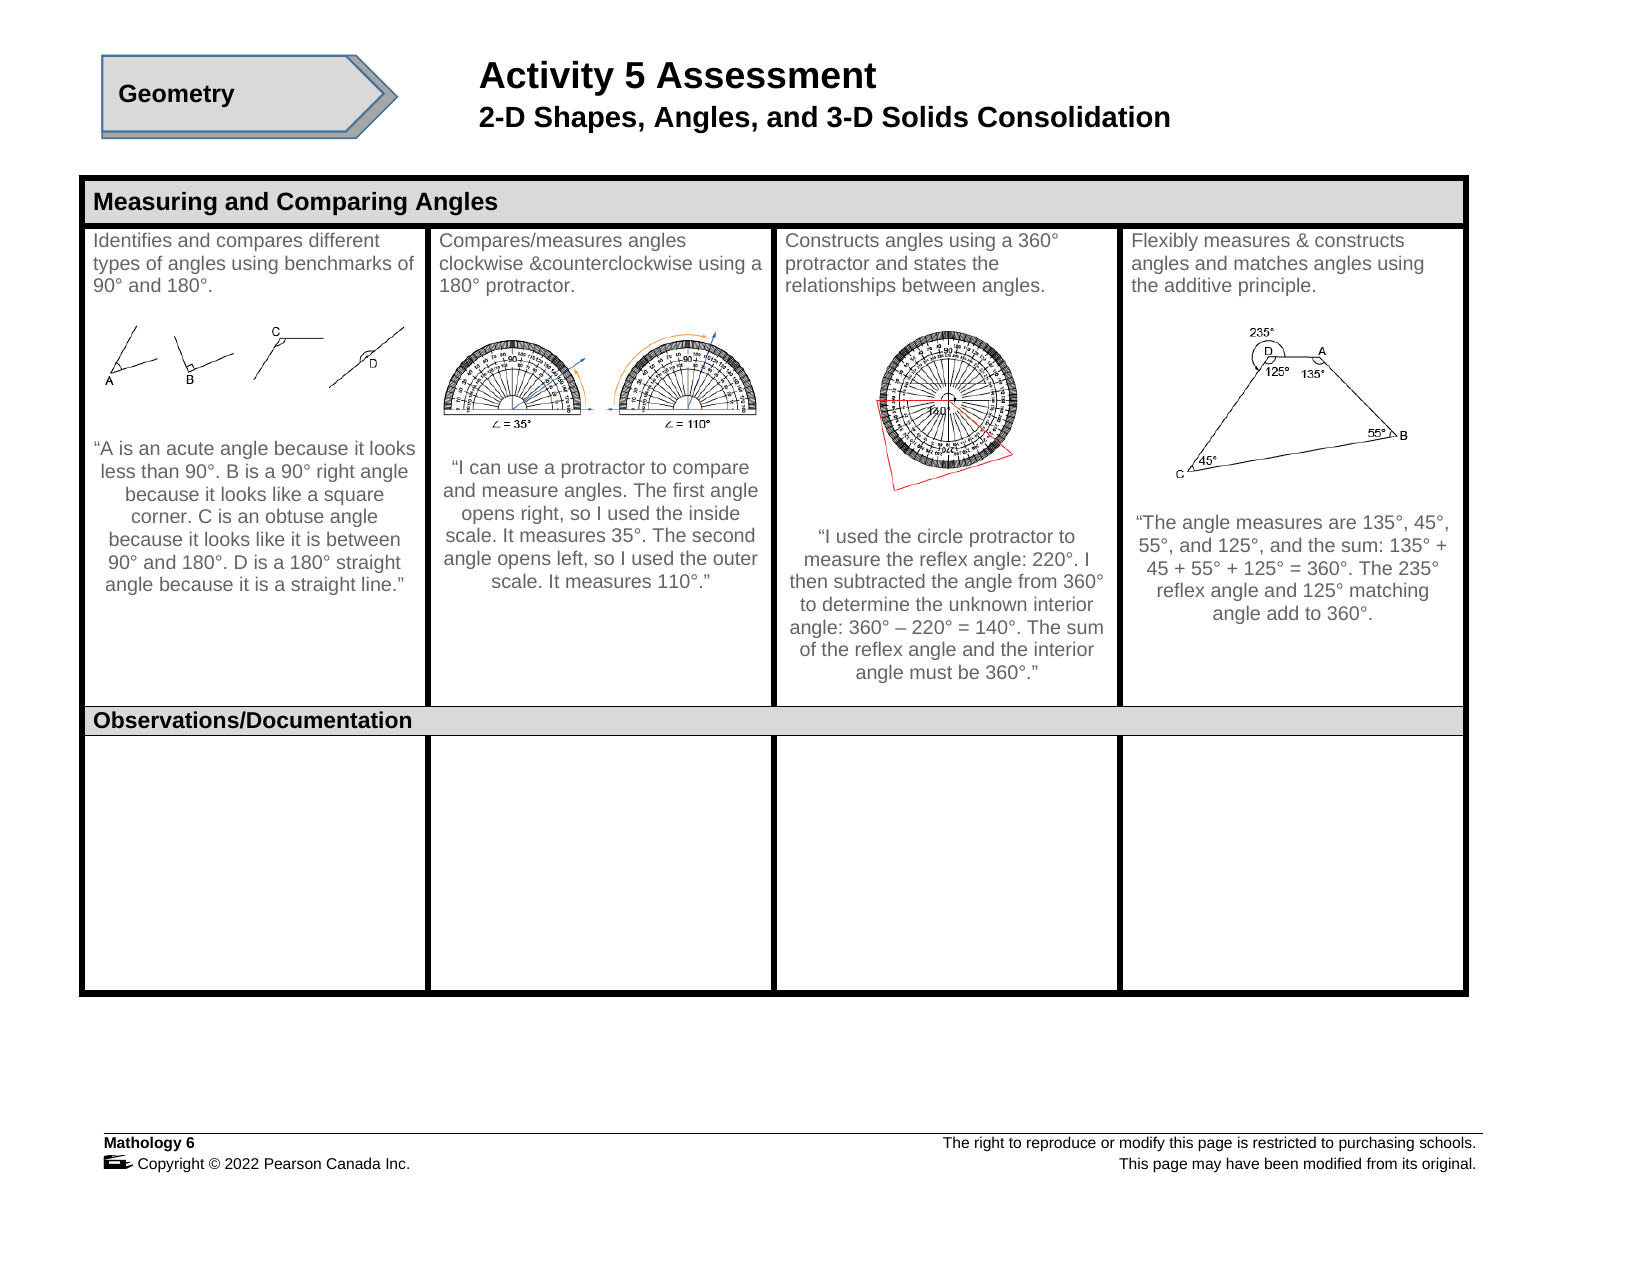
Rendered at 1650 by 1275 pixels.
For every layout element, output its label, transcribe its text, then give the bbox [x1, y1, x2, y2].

table_cell [431, 736, 771, 990]
picture [103, 1155, 134, 1169]
table_cell Compares/measures angles clockwise &counterclockwise using a 180° protractor. “I can use a protractor to compare and measure angles. The first angle opens right, so I used the inside scale. It measures 35°. The second angle opens left, so I used the outer scale. It measures 110°.” [431, 229, 771, 706]
table_cell [1123, 736, 1463, 990]
table_cell [777, 736, 1117, 990]
picture [438, 319, 762, 434]
table_cell Constructs angles using a 360° protractor and states the relationships between angles. “I used the circle protractor to measure the reflex angle: 220°. I then subtracted the angle from 360° to determine the unknown interior angle: 360° – 220° = 140°. The sum of the reflex angle and the interior angle must be 360°.” [777, 229, 1117, 706]
table_cell Flexibly measures & constructs angles and matches angles using the additive principle. “The angle measures are 135°, 45°, 55°, and 125°, and the sum: 135° + 45 + 55° + 125° = 360°. The 235° reflex angle and 125° matching angle add to 360°. [1123, 229, 1463, 706]
table_cell Observations/Documentation [85, 707, 1463, 735]
table_cell [85, 736, 425, 990]
picture [92, 319, 416, 392]
picture [785, 319, 1108, 502]
table_cell Identifies and compares different types of angles using benchmarks of 90° and 180°. “A is an acute angle because it looks less than 90°. B is a 90° right angle because it looks like a square corner. C is an obtuse angle because it looks like it is between 90° and 180°. D is a 180° straight angle because it is a straight line.” [85, 229, 425, 706]
picture [1131, 319, 1454, 489]
table_header Measuring and Comparing Angles [85, 181, 1463, 223]
